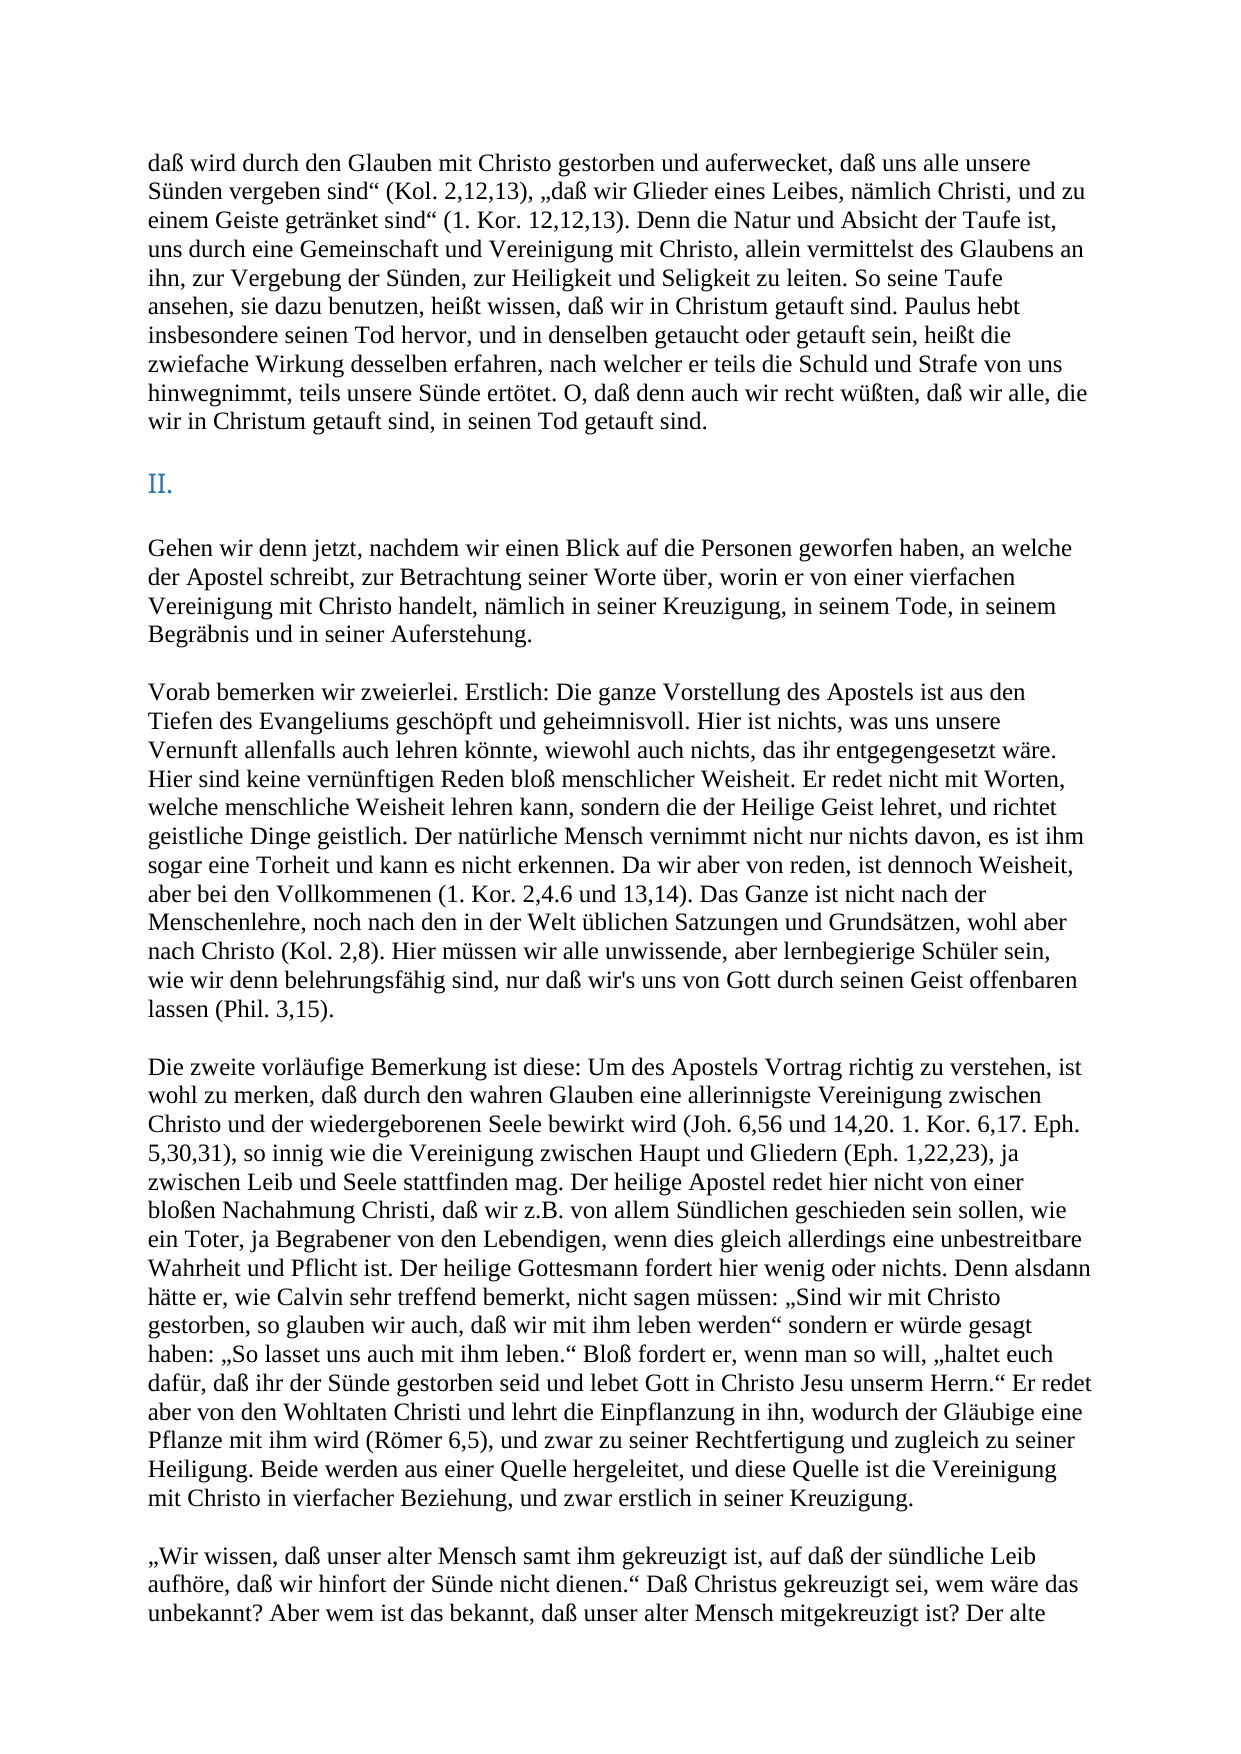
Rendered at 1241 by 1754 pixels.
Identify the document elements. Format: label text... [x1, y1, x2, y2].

text Vorab bemerken wir zweierlei. Erstlich: Die ganze Vorstellung des Apostels ist aus den Tiefen des Evangeliums geschöpft und geheimnisvoll. Hier ist nichts, was uns unsere Vernunft allenfalls auch lehren könnte, wiewohl auch nichts, das ihr entgegengesetzt wäre. Hier sind keine vernünftigen Reden bloß menschlicher Weisheit. Er redet nicht mit Worten, welche menschliche Weisheit lehren kann, sondern die der Heilige Geist lehret, und richtet geistliche Dinge geistlich. Der natürliche Mensch vernimmt nicht nur nichts davon, es ist ihm sogar eine Torheit und kann es nicht erkennen. Da wir aber von reden, ist dennoch Weisheit, aber bei den Vollkommenen (1. Kor. 2,4.6 und 13,14). Das Ganze ist nicht nach der Menschenlehre, noch nach den in der Welt üblichen Satzungen und Grundsätzen, wohl aber nach Christo (Kol. 2,8). Hier müssen wir alle unwissende, aber lernbegierige Schüler sein, wie wir denn belehrungsfähig sind, nur daß wir's uns von Gott durch seinen Geist offenbaren lassen (Phil. 3,15). [148, 677, 1093, 1022]
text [148, 1541, 1093, 1627]
text Gehen wir denn jetzt, nachdem wir einen Blick auf die Personen geworfen haben, an welche der Apostel schreibt, zur Betrachtung seiner Worte über, worin er von einer vierfachen Vereinigung mit Christo handelt, nämlich in seiner Kreuzigung, in seinem Tode, in seinem Begräbnis und in seiner Auferstehung. [148, 533, 1093, 648]
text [148, 148, 1093, 435]
text Die zweite vorläufige Bemerkung ist diese: Um des Apostels Vortrag richtig zu verstehen, ist wohl zu merken, daß durch den wahren Glauben eine allerinnigste Vereinigung zwischen Christo und der wiedergeborenen Seele bewirkt wird (Joh. 6,56 und 14,20. 1. Kor. 6,17. Eph. 5,30,31), so innig wie die Vereinigung zwischen Haupt und Gliedern (Eph. 1,22,23), ja zwischen Leib und Seele stattfinden mag. Der heilige Apostel redet hier nicht von einer bloßen Nachahmung Christi, daß wir z.B. von allem Sündlichen geschieden sein sollen, wie ein Toter, ja Begrabener von den Lebendigen, wenn dies gleich allerdings eine unbestreitbare Wahrheit und Pflicht ist. Der heilige Gottesmann fordert hier wenig oder nichts. Denn alsdann hätte er, wie Calvin sehr treffend bemerkt, nicht sagen müssen: „Sind wir mit Christo gestorben, so glauben wir auch, daß wir mit ihm leben werden“ sondern er würde gesagt haben: „So lasset uns auch mit ihm leben.“ Bloß fordert er, wenn man so will, „haltet euch dafür, daß ihr der Sünde gestorben seid und lebet Gott in Christo Jesu unserm Herrn.“ Er redet aber von den Wohltaten Christi und lehrt die Einpflanzung in ihn, wodurch der Gläubige eine Pflanze mit ihm wird (Römer 6,5), und zwar zu seiner Rechtfertigung und zugleich zu seiner Heiligung. Beide werden aus einer Quelle hergeleitet, und diese Quelle ist die Vereinigung mit Christo in vierfacher Beziehung, und zwar erstlich in seiner Kreuzigung. [148, 1052, 1093, 1512]
subtitle II. [148, 464, 1093, 501]
